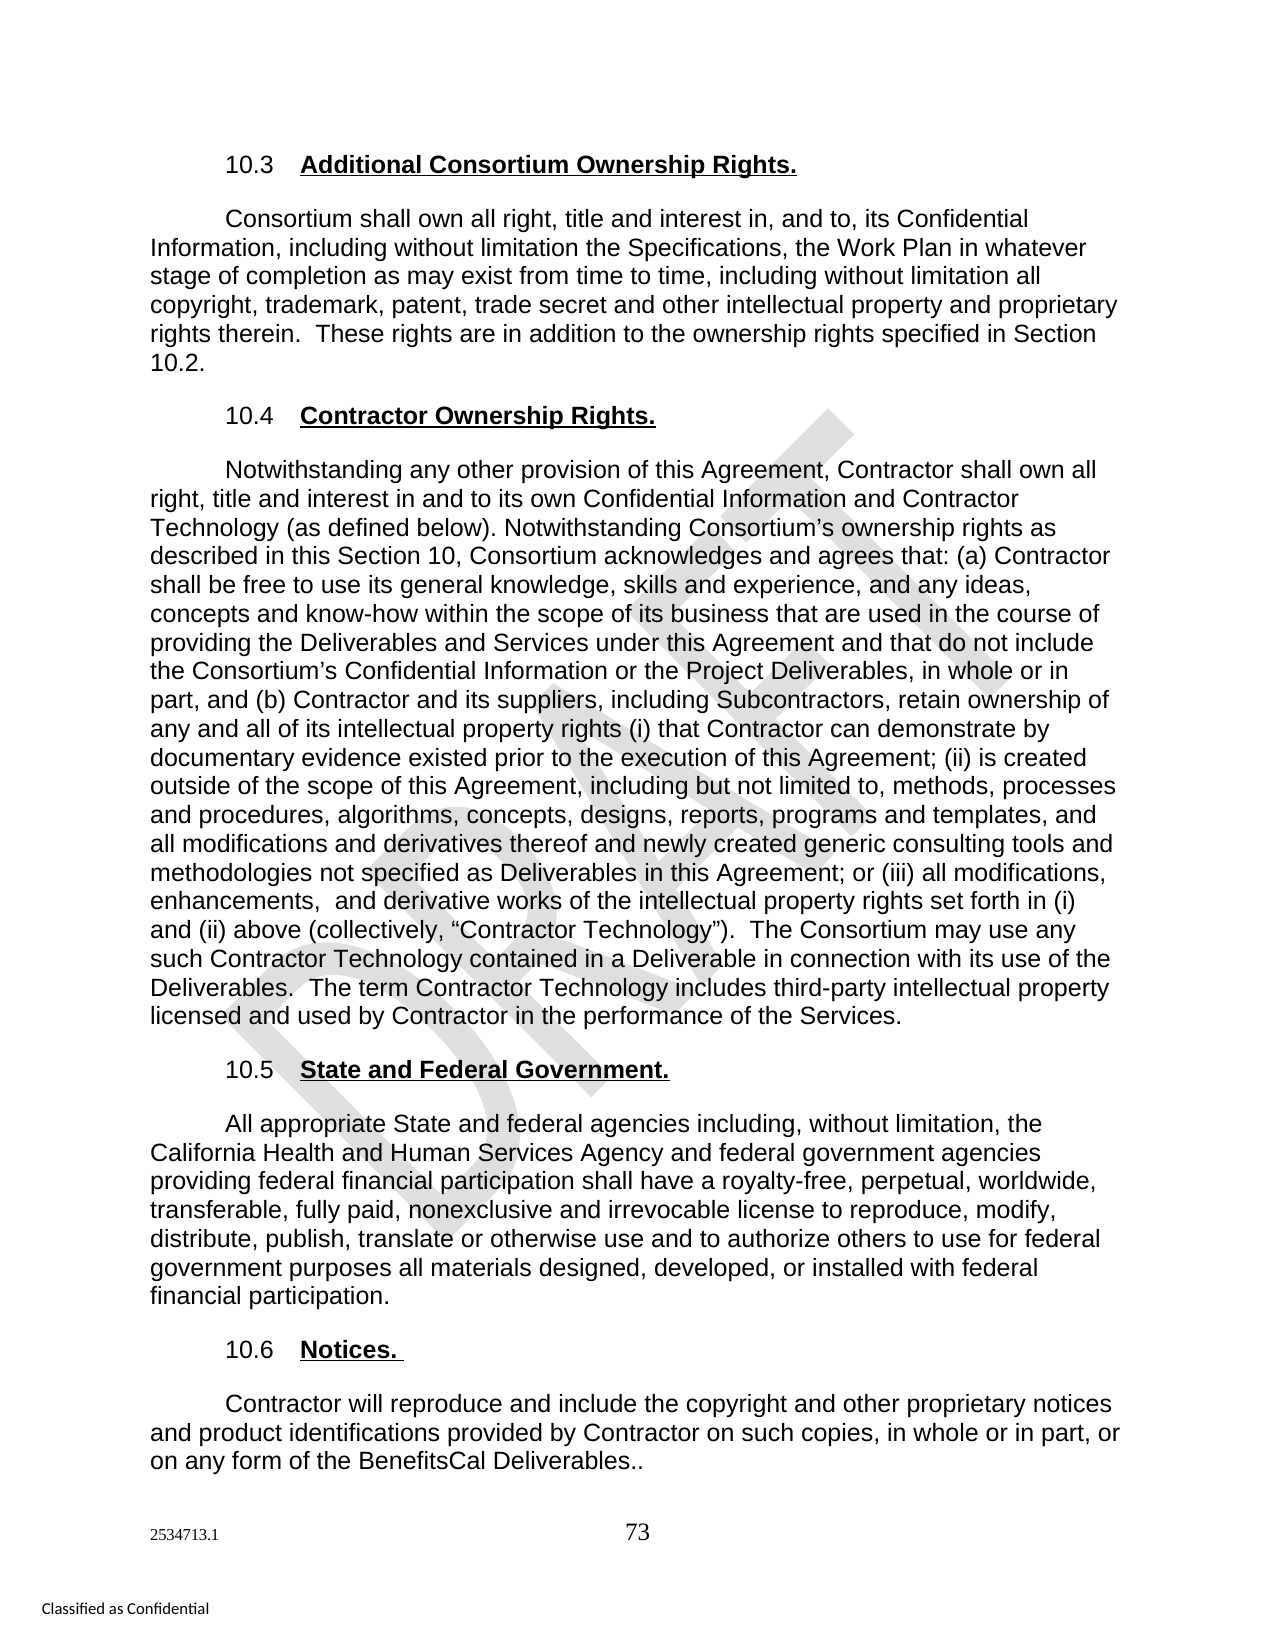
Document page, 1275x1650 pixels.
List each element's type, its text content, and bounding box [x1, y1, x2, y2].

text Consortium shall own all right, title and interest in, and to, its Confidential Information, including without limitation the Specifications, the Work Plan in whatever stage of completion as may exist from time to time, including without limitation all copyright, trademark, patent, trade secret and other intellectual property and proprietary rights therein. These rights are in addition to the ownership rights specified in Section 10.2. [150, 204, 1125, 376]
text Notices. [225, 1335, 1125, 1364]
text Contractor Ownership Rights. [225, 401, 1125, 430]
text State and Federal Government. [225, 1055, 1125, 1084]
text Contractor will reproduce and include the copyright and other proprietary notices and product identifications provided by Contractor on such copies, in whole or in part, or on any form of the BenefitsCal Deliverables.. [150, 1389, 1125, 1475]
text Notwithstanding any other provision of this Agreement, Contractor shall own all right, title and interest in and to its own Confidential Information and Contractor Technology (as defined below). Notwithstanding Consortium’s ownership rights as described in this Section 10, Consortium acknowledges and agrees that: (a) Contractor shall be free to use its general knowledge, skills and experience, and any ideas, concepts and know-how within the scope of its business that are used in the course of providing the Deliverables and Services under this Agreement and that do not include the Consortium’s Confidential Information or the Project Deliverables, in whole or in part, and (b) Contractor and its suppliers, including Subcontractors, retain ownership of any and all of its intellectual property rights (i) that Contractor can demonstrate by documentary evidence existed prior to the execution of this Agreement; (ii) is created outside of the scope of this Agreement, including but not limited to, methods, processes and procedures, algorithms, concepts, designs, reports, programs and templates, and all modifications and derivatives thereof and newly created generic consulting tools and methodologies not specified as Deliverables in this Agreement; or (iii) all modifications, enhancements, and derivative works of the intellectual property rights set forth in (i) and (ii) above (collectively, “Contractor Technology”). The Consortium may use any such Contractor Technology contained in a Deliverable in connection with its use of the Deliverables. The term Contractor Technology includes third-party intellectual property licensed and used by Contractor in the performance of the Services. [150, 455, 1125, 1030]
text Additional Consortium Ownership Rights. [225, 150, 1125, 179]
text All appropriate State and federal agencies including, without limitation, the California Health and Human Services Agency and federal government agencies providing federal financial participation shall have a royalty-free, perpetual, worldwide, transferable, fully paid, nonexclusive and irrevocable license to reproduce, modify, distribute, publish, translate or otherwise use and to authorize others to use for federal government purposes all materials designed, developed, or installed with federal financial participation. [150, 1109, 1125, 1310]
